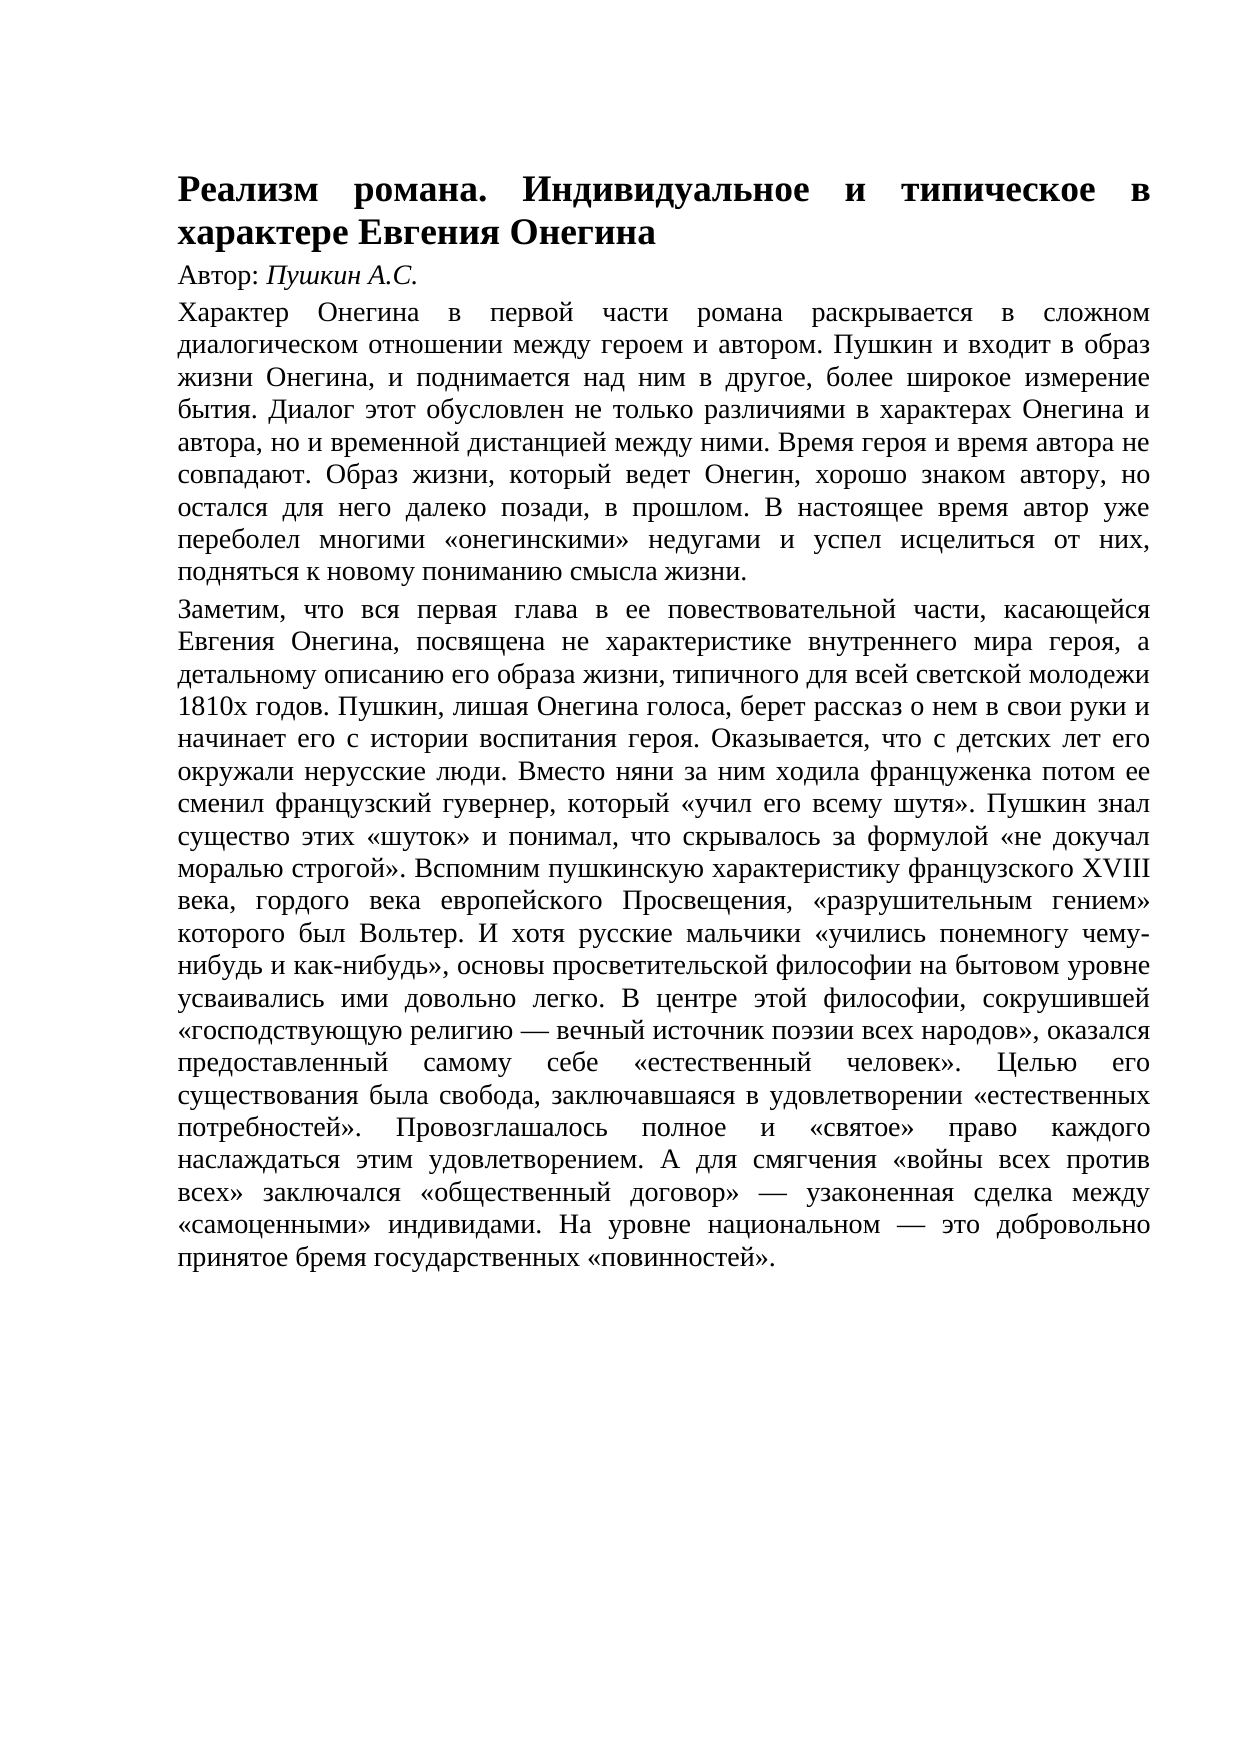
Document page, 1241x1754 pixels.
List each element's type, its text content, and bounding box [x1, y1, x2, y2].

text Заметим, что вся первая глава в ее повествовательной части, касающейся Евгения Онегина, посвящена не характеристике внутреннего мира героя, а детальному описанию его образа жизни, типичного для всей светской молодежи 1810х годов. Пушкин, лишая Онегина голоса, берет рассказ о нем в свои руки и начинает его с истории воспитания героя. Оказывается, что с детских лет его окружали нерусские люди. Вместо няни за ним ходила француженка потом ее сменил французский гувернер, который «учил его всему шутя». Пушкин знал существо этих «шуток» и понимал, что скрывалось за формулой «не докучал моралью строгой». Вспомним пушкинскую характеристику французского XVIII века, гордого века европейского Просвещения, «разрушительным гением» которого был Вольтер. И хотя русские мальчики «учились понемногу чему-нибудь и как-нибудь», основы просветительской философии на бытовом уровне усваивались ими довольно легко. В центре этой философии, сокрушившей «господствующую религию — вечный источник поэзии всех народов», оказался предоставленный самому себе «естественный человек». Целью его существования была свобода, заключавшаяся в удовлетворении «естественных потребностей». Провозглашалось полное и «святое» право каждого наслаждаться этим удовлетворением. А для смягчения «войны всех против всех» заключался «общественный договор» — узаконенная сделка между «самоценными» индивидами. На уровне национальном — это добровольно принятое бремя государственных «повинностей». [177, 592, 1152, 1272]
text Автор: Пушкин А.С. [177, 258, 1152, 290]
subtitle Реализм романа. Индивидуальное и типическое в характере Евгения Онегина [177, 166, 1152, 253]
text Характер Онегина в первой части романа раскрывается в сложном диалогическом отношении между героем и автором. Пушкин и входит в образ жизни Онегина, и поднимается над ним в другое, более широкое измерение бытия. Диалог этот обусловлен не только различиями в характерах Онегина и автора, но и временной дистанцией между ними. Время героя и время автора не совпадают. Образ жизни, который ведет Онегин, хорошо знаком автору, но остался для него далеко позади, в прошлом. В настоящее время автор уже переболел многими «онегинскими» недугами и успел исцелиться от них, подняться к новому пониманию смысла жизни. [177, 295, 1152, 587]
